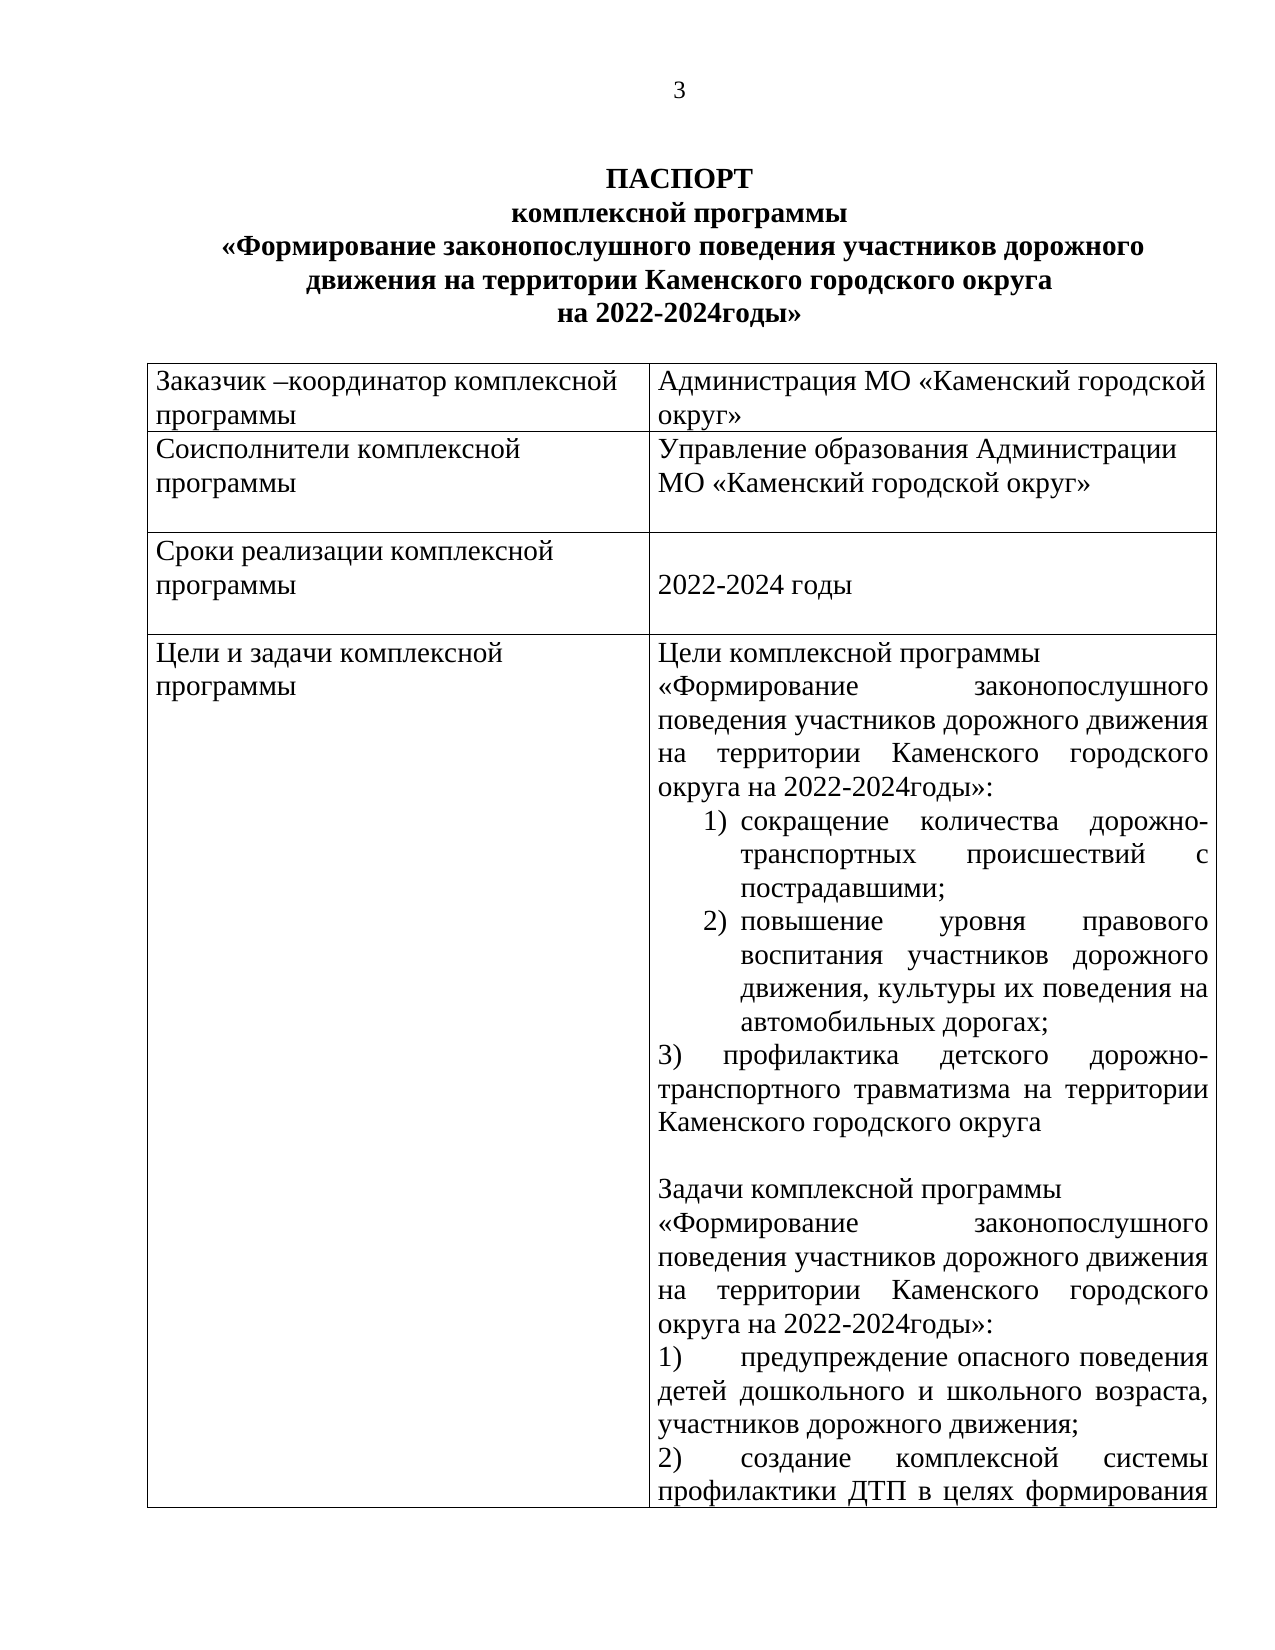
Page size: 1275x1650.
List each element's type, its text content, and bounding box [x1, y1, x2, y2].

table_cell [148, 635, 649, 1507]
text на 2022-2024годы» [148, 295, 1211, 329]
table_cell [650, 635, 1216, 1507]
table_cell Управление образования Администрации МО «Каменский городской округ» [650, 432, 1216, 532]
table_cell 2022-2024 годы [650, 533, 1216, 634]
table_cell Сроки реализации комплексной программы [148, 533, 649, 634]
table_header Администрация МО «Каменский городской округ» [650, 364, 1216, 431]
table_header Заказчик –координатор комплексной программы [148, 364, 649, 431]
text комплексной программы [148, 195, 1211, 228]
text ПАСПОРТ [148, 161, 1211, 195]
table_cell Соисполнители комплексной программы [148, 432, 649, 532]
text «Формирование законопослушного поведения участников дорожного движения на территории Каменского городского округа [148, 228, 1211, 295]
